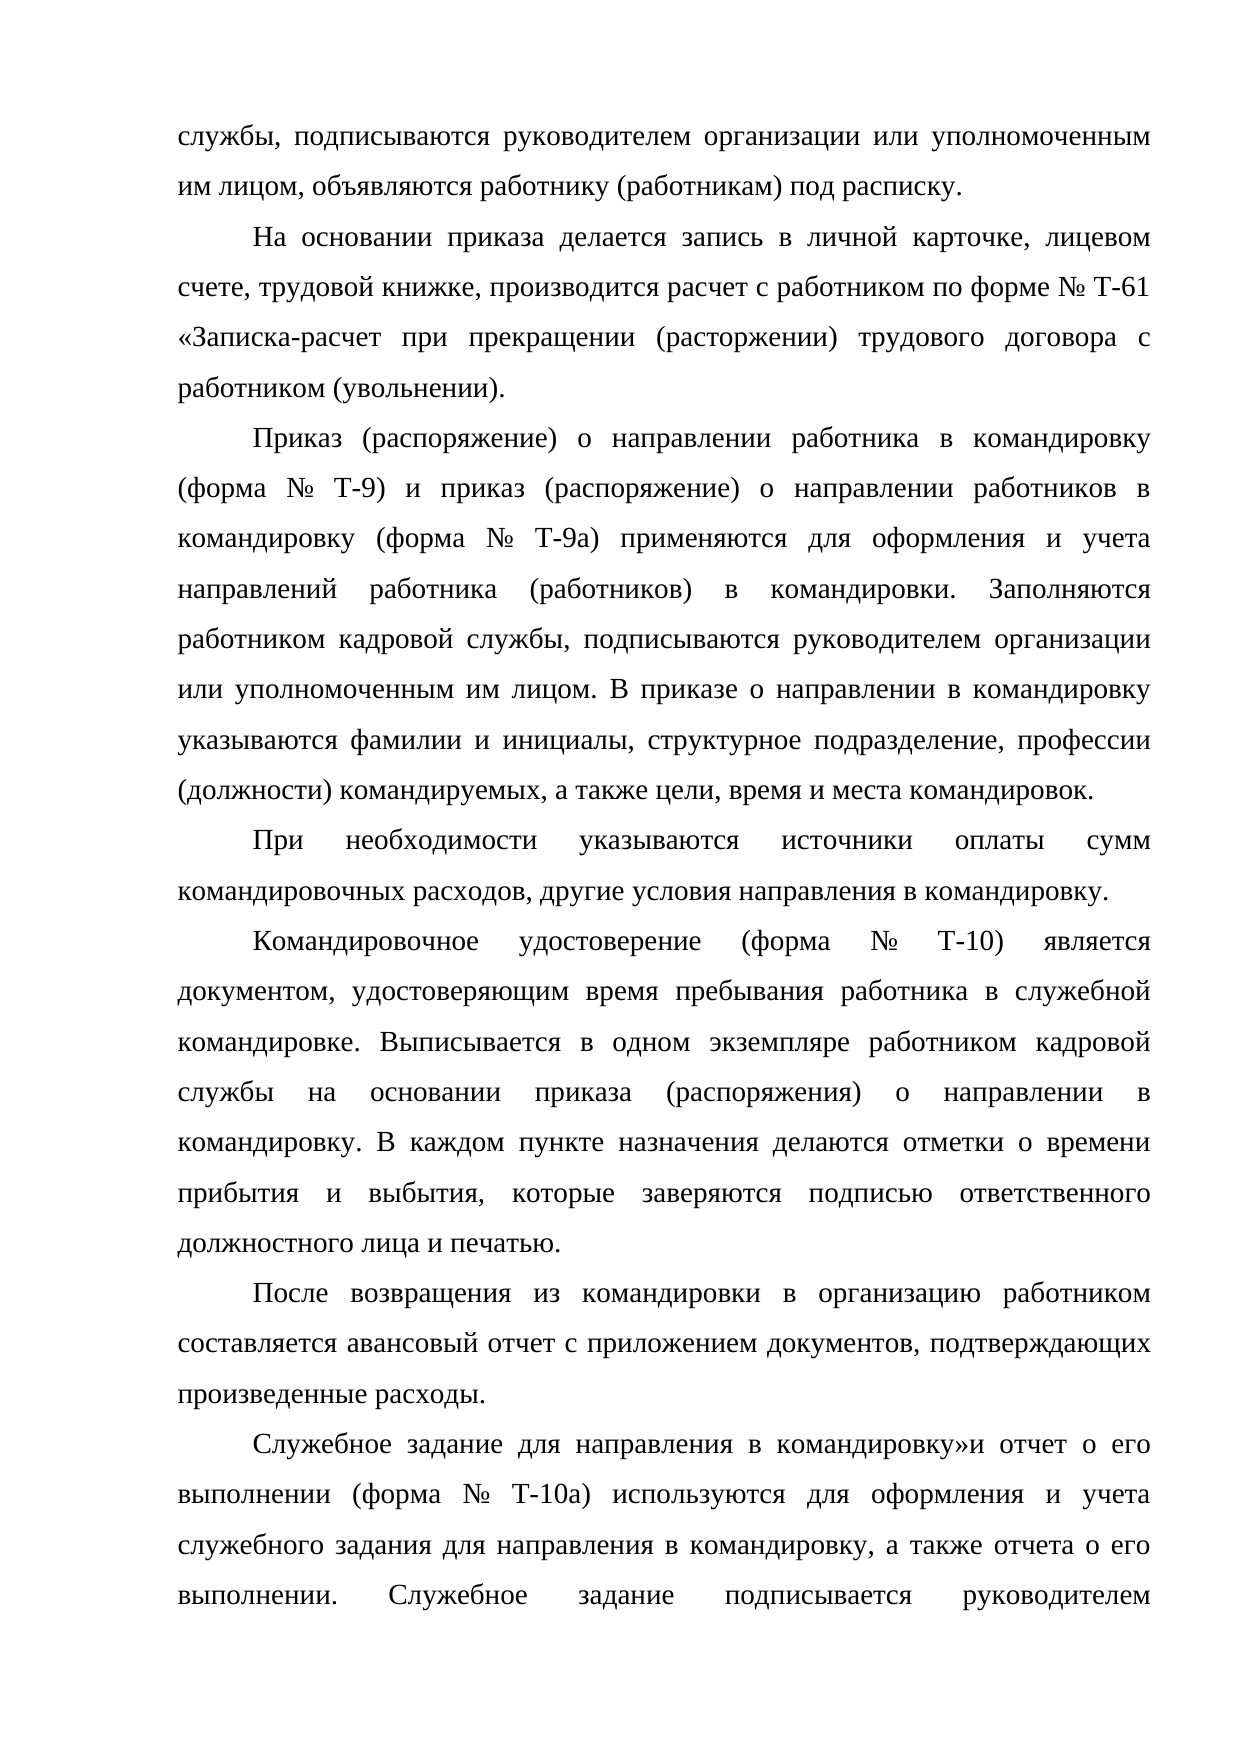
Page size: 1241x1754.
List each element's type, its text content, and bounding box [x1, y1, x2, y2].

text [177, 118, 1152, 202]
text Приказ (распоряжение) о направлении работника в командировку (форма № Т-9) и приказ (распоряжение) о направлении работников в командировку (форма № Т-9а) применяются для оформления и учета направлений работника (работников) в командировки. Заполняются работником кадровой службы, подписываются руководителем организации или уполномоченным им лицом. В приказе о направлении в командировку указываются фамилии и инициалы, структурное подразделение, профессии (должности) командируемых, а также цели, время и места командировок. [177, 420, 1152, 806]
text При необходимости указываются источники оплаты сумм командировочных расходов, другие условия направления в командировку. [177, 822, 1152, 906]
text После возвращения из командировки в организацию работником составляется авансовый отчет с приложением документов, подтверждающих произведенные расходы. [177, 1275, 1152, 1409]
text Командировочное удостоверение (форма № Т-10) является документом, удостоверяющим время пребывания работника в служебной командировке. Выписывается в одном экземпляре работником кадровой службы на основании приказа (распоряжения) о направлении в командировку. В каждом пункте назначения делаются отметки о времени прибытия и выбытия, которые заверяются подписью ответственного должностного лица и печатью. [177, 923, 1152, 1258]
text На основании приказа делается запись в личной карточке, лицевом счете, трудовой книжке, производится расчет с работником по форме № Т-61 «Записка-расчет при прекращении (расторжении) трудового договора с работником (увольнении). [177, 219, 1152, 403]
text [177, 1426, 1152, 1611]
